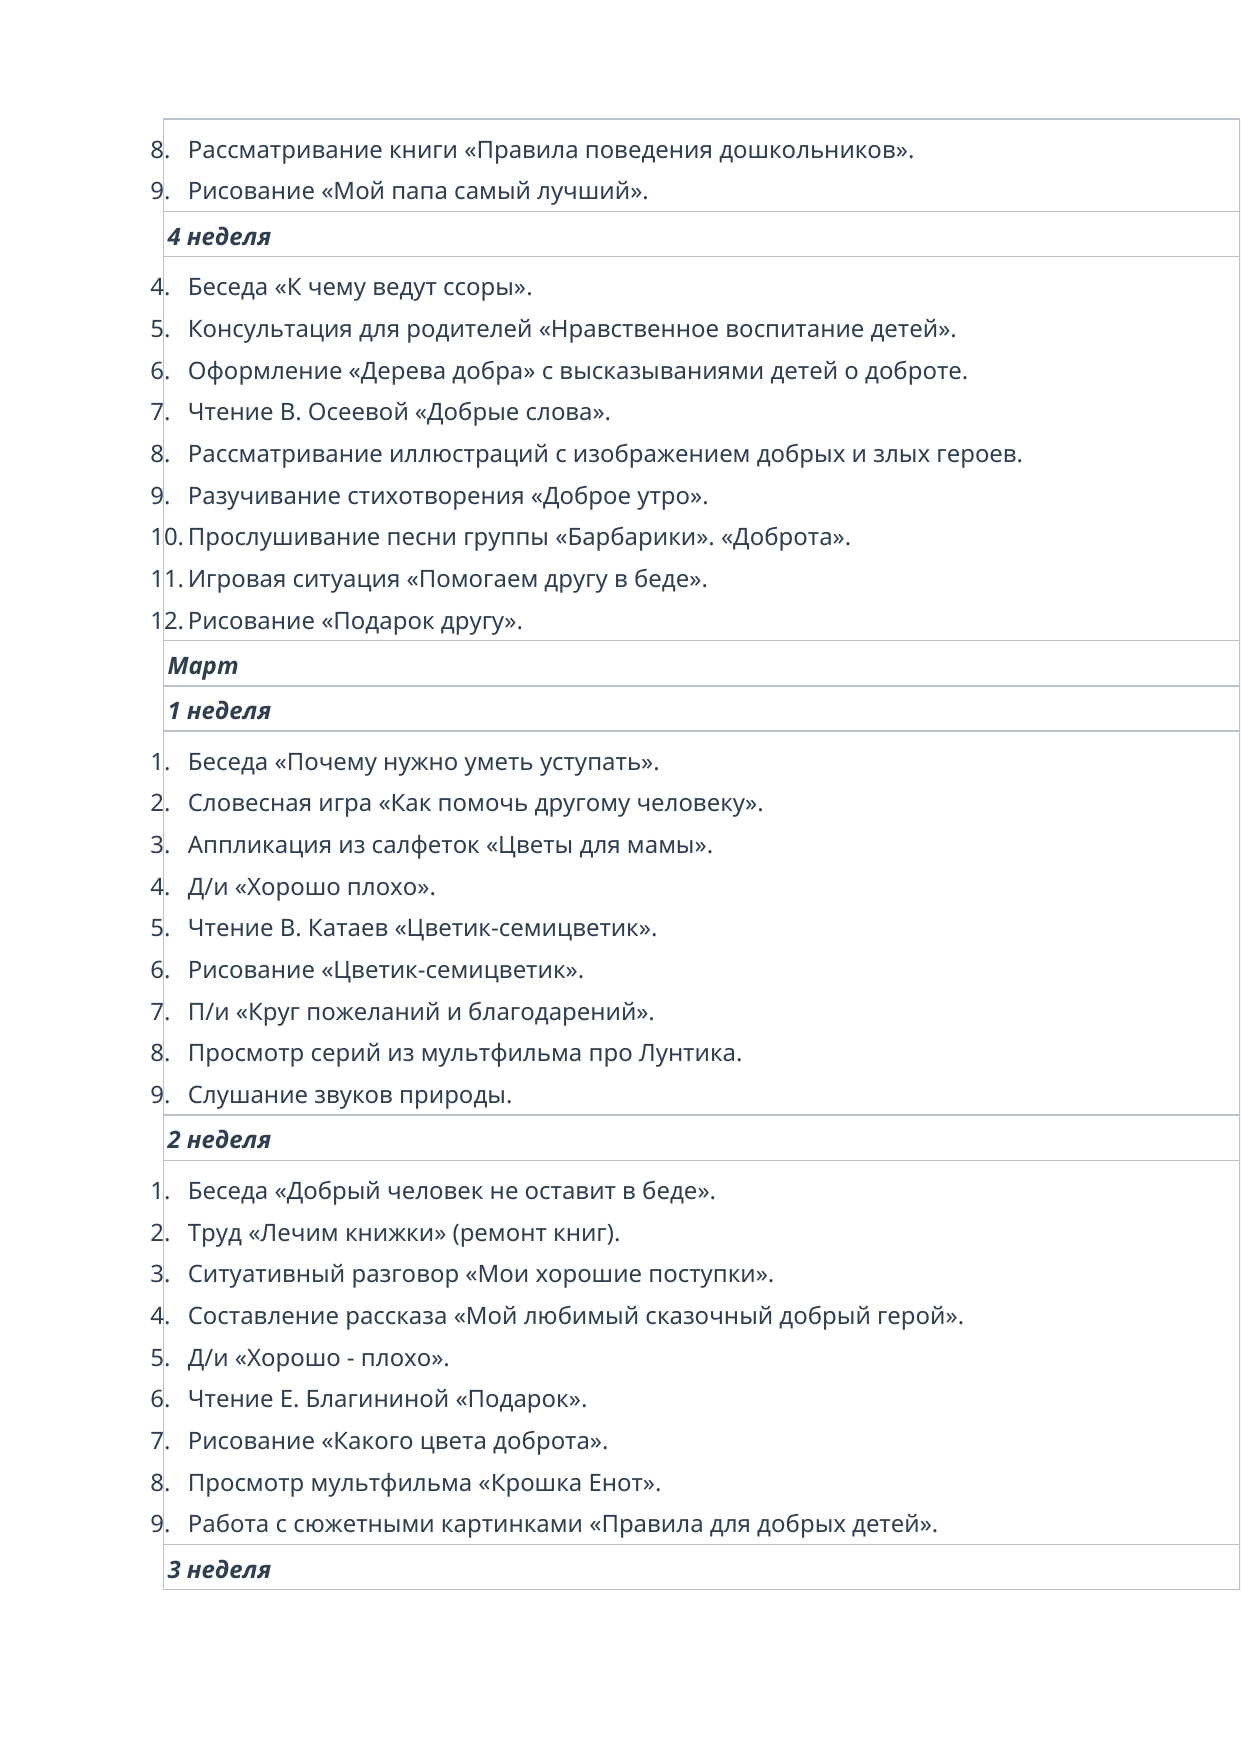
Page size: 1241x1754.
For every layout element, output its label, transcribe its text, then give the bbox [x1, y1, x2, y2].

table_cell Беседа «Добрый человек не оставит в беде». Труд «Лечим книжки» (ремонт книг). Ситуативный разговор «Мои хорошие поступки». Составление рассказа «Мой любимый сказочный добрый герой». Д/и «Хорошо - плохо». Чтение Е. Благининой «Подарок». Рисование «Какого цвета доброта». Просмотр мультфильма «Крошка Енот». Работа с сюжетными картинками «Правила для добрых детей». [164, 1161, 1239, 1543]
table_cell 3 неделя [164, 1545, 1239, 1589]
table_cell 2 неделя [164, 1116, 1239, 1159]
table_cell Беседа «К чему ведут ссоры». Консультация для родителей «Нравственное воспитание детей». Оформление «Дерева добра» с высказываниями детей о доброте. Чтение В. Осеевой «Добрые слова». Рассматривание иллюстраций с изображением добрых и злых героев. Разучивание стихотворения «Доброе утро». Прослушивание песни группы «Барбарики». «Доброта». Игровая ситуация «Помогаем другу в беде». Рисование «Подарок другу». [164, 257, 1239, 640]
table_cell Март [164, 641, 1239, 685]
table_cell 1 неделя [164, 687, 1239, 730]
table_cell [164, 120, 1239, 211]
table_cell 4 неделя [164, 212, 1239, 256]
table_cell Беседа «Почему нужно уметь уступать». Словесная игра «Как помочь другому человеку». Аппликация из салфеток «Цветы для мамы». Д/и «Хорошо плохо». Чтение В. Катаев «Цветик-семицветик». Рисование «Цветик-семицветик». П/и «Круг пожеланий и благодарений». Просмотр серий из мультфильма про Лунтика. Слушание звуков природы. [164, 732, 1239, 1114]
